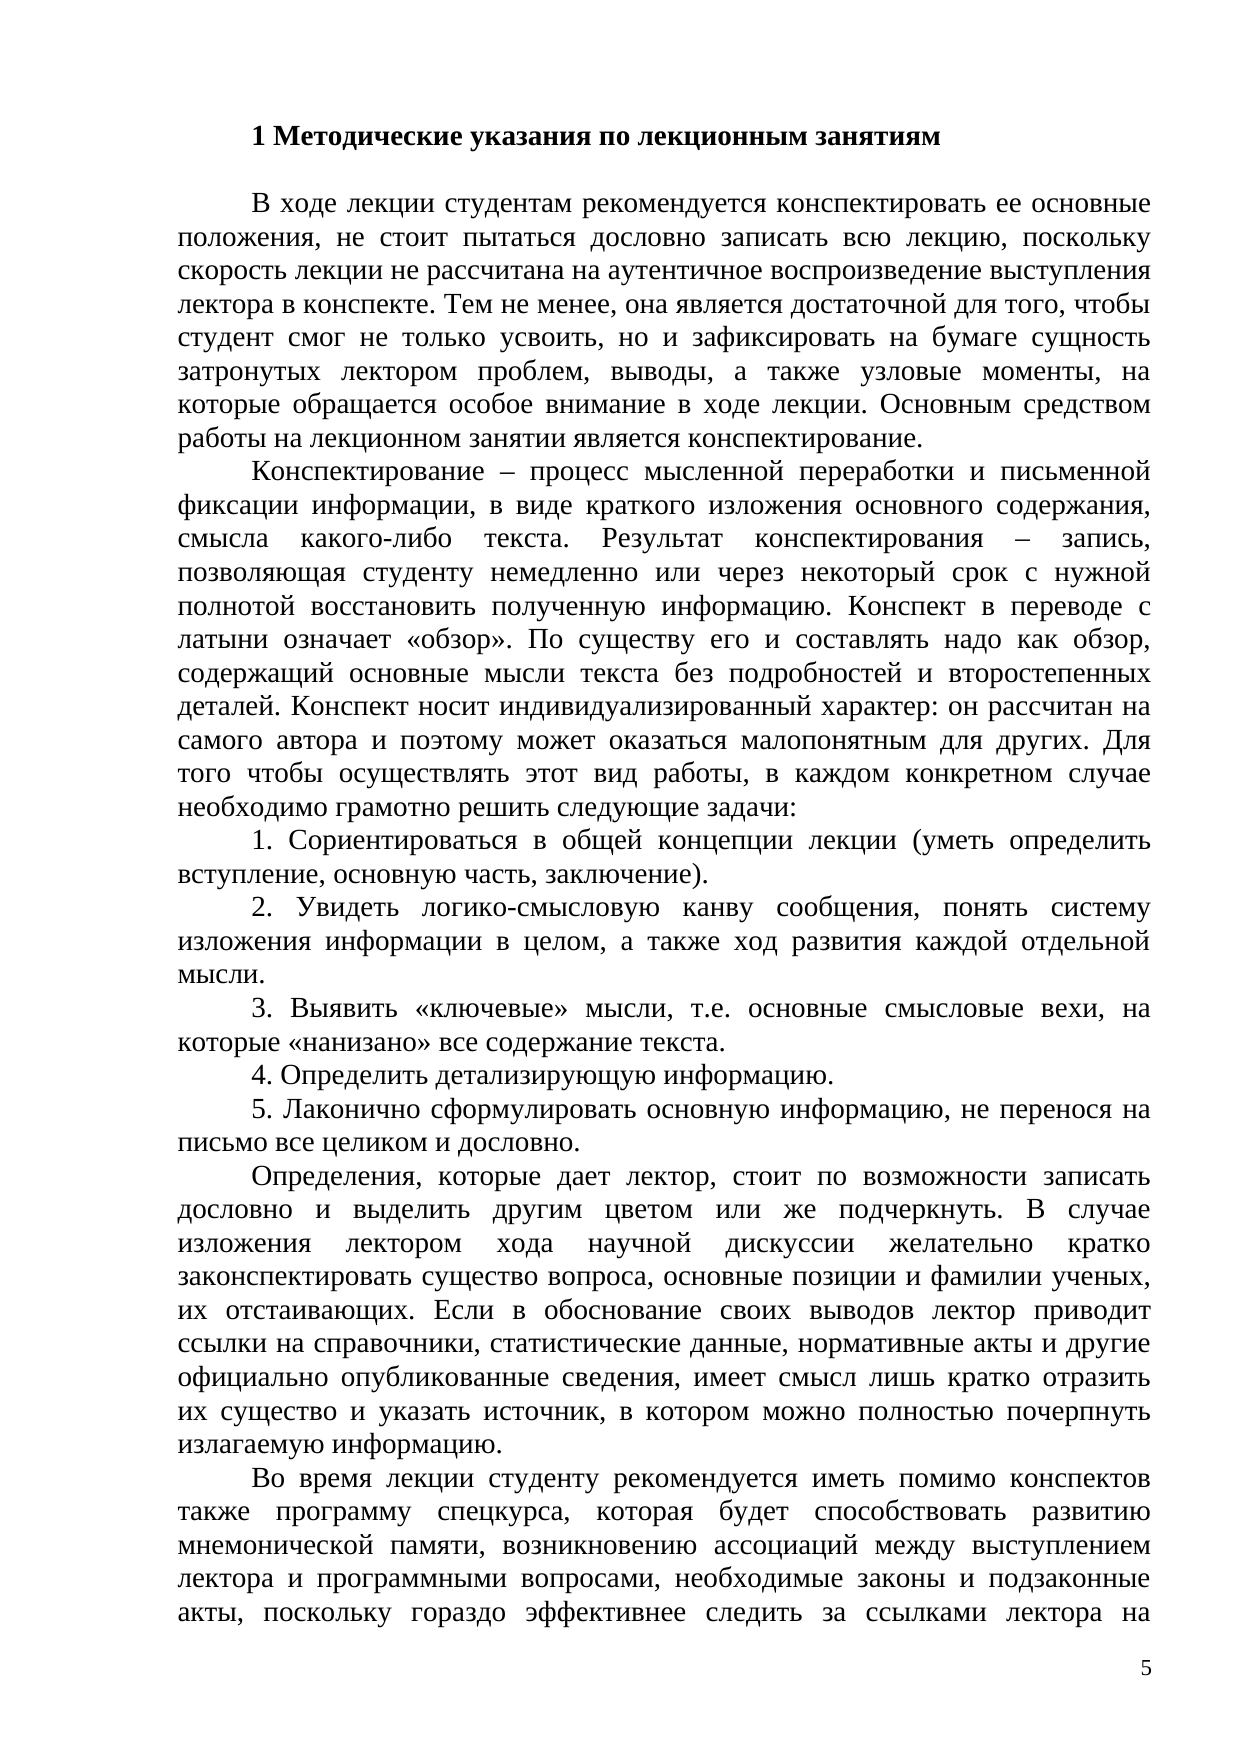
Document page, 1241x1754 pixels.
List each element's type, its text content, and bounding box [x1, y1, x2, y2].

text В ходе лекции студентам рекомендуется конспектировать ее основные положения, не стоит пытаться дословно записать всю лекцию, поскольку скорость лекции не рассчитана на аутентичное воспроизведение выступления лектора в конспекте. Тем не менее, она является достаточной для того, чтобы студент смог не только усвоить, но и зафиксировать на бумаге сущность затронутых лектором проблем, выводы, а также узловые моменты, на которые обращается особое внимание в ходе лекции. Основным средством работы на лекционном занятии является конспектирование. [177, 185, 1152, 453]
text 1 Методические указания по лекционным занятиям [177, 118, 1152, 152]
text 3. Выявить «ключевые» мысли, т.е. основные смысловые вехи, на которые «нанизано» все содержание текста. [177, 990, 1152, 1057]
text 4. Определить детализирующую информацию. [177, 1057, 1152, 1091]
text 2. Увидеть логико-смысловую канву сообщения, понять систему изложения информации в целом, а также ход развития каждой отдельной мысли. [177, 889, 1152, 990]
text Конспектирование – процесс мысленной переработки и письменной фиксации информации, в виде краткого изложения основного содержания, смысла какого-либо текста. Результат конспектирования – запись, позволяющая студенту немедленно или через некоторый срок с нужной полнотой восстановить полученную информацию. Конспект в переводе с латыни означает «обзор». По существу его и составлять надо как обзор, содержащий основные мысли текста без подробностей и второстепенных деталей. Конспект носит индивидуализированный характер: он рассчитан на самого автора и поэтому может оказаться малопонятным для других. Для того чтобы осуществлять этот вид работы, в каждом конкретном случае необходимо грамотно решить следующие задачи: [177, 453, 1152, 822]
text 5. Лаконично сформулировать основную информацию, не перенося на письмо все целиком и дословно. [177, 1091, 1152, 1158]
text 1. Сориентироваться в общей концепции лекции (уметь определить вступление, основную часть, заключение). [177, 822, 1152, 889]
text Определения, которые дает лектор, стоит по возможности записать дословно и выделить другим цветом или же подчеркнуть. В случае изложения лектором хода научной дискуссии желательно кратко законспектировать существо вопроса, основные позиции и фамилии ученых, их отстаивающих. Если в обоснование своих выводов лектор приводит ссылки на справочники, статистические данные, нормативные акты и другие официально опубликованные сведения, имеет смысл лишь кратко отразить их существо и указать источник, в котором можно полностью почерпнуть излагаемую информацию. [177, 1158, 1152, 1460]
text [177, 1460, 1152, 1627]
